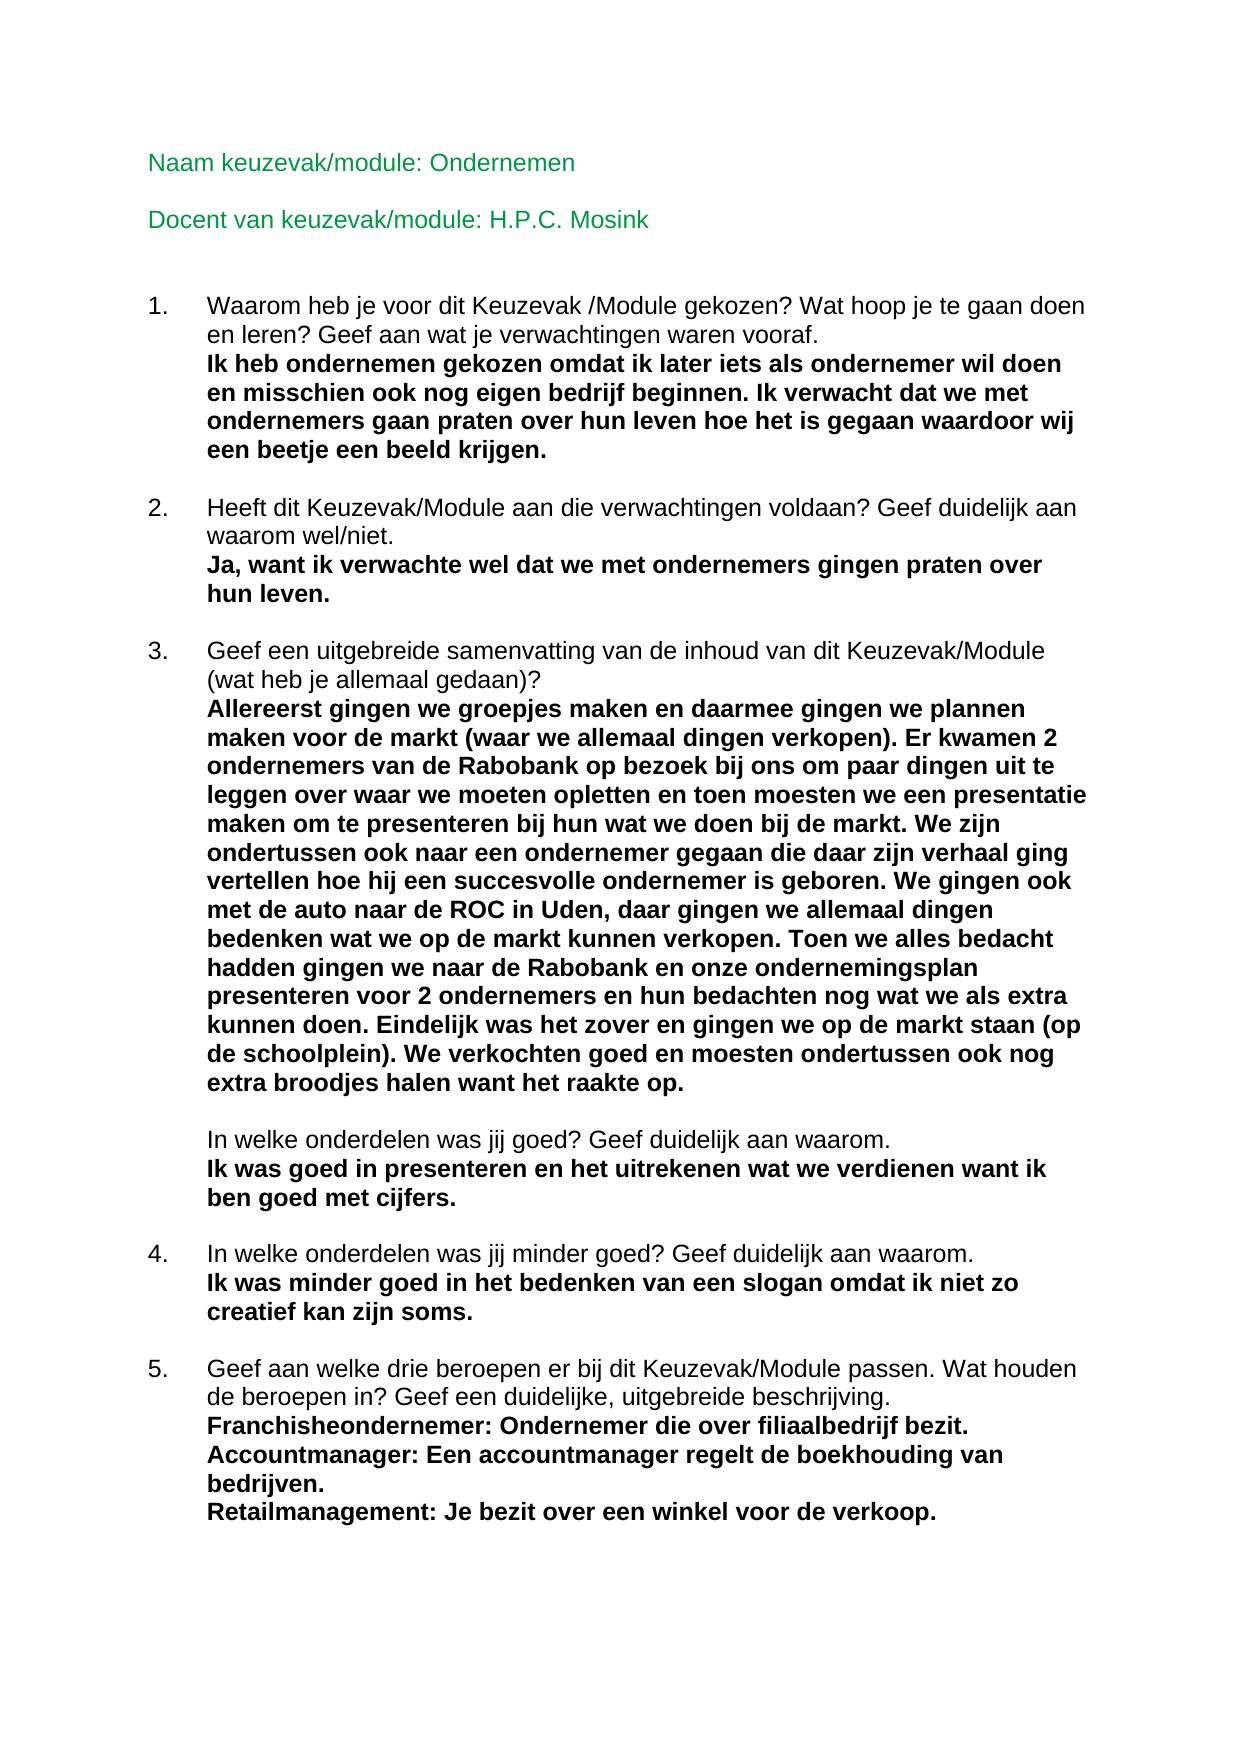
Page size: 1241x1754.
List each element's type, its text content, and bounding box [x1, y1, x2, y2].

text Allereerst gingen we groepjes maken en daarmee gingen we plannen maken voor de markt (waar we allemaal dingen verkopen). Er kwamen 2 ondernemers van de Rabobank op bezoek bij ons om paar dingen uit te leggen over waar we moeten opletten en toen moesten we een presentatie maken om te presenteren bij hun wat we doen bij de markt. We zijn ondertussen ook naar een ondernemer gegaan die daar zijn verhaal ging vertellen hoe hij een succesvolle ondernemer is geboren. We gingen ook met de auto naar de ROC in Uden, daar gingen we allemaal dingen bedenken wat we op de markt kunnen verkopen. Toen we alles bedacht hadden gingen we naar de Rabobank en onze ondernemingsplan presenteren voor 2 ondernemers en hun bedachten nog wat we als extra kunnen doen. Eindelijk was het zover en gingen we op de markt staan (op de schoolplein). We verkochten goed en moesten ondertussen ook nog extra broodjes halen want het raakte op. [207, 694, 1093, 1096]
list Ik was minder goed in het bedenken van een slogan omdat ik niet zo creatief kan zijn soms. [207, 1268, 1093, 1354]
list Franchisheondernemer: Ondernemer die over filiaalbedrijf bezit. [207, 1411, 1093, 1440]
list Retailmanagement: Je bezit over een winkel voor de verkoop. [207, 1497, 1093, 1554]
text Naam keuzevak/module: Ondernemen [148, 148, 1093, 176]
text In welke onderdelen was jij goed? Geef duidelijk aan waarom. [148, 1125, 1093, 1154]
list Ja, want ik verwachte wel dat we met ondernemers gingen praten over hun leven. [207, 550, 1093, 608]
list In welke onderdelen was jij minder goed? Geef duidelijk aan waarom. [148, 1239, 1093, 1268]
list Geef aan welke drie beroepen er bij dit Keuzevak/Module passen. Wat houden de beroepen in? Geef een duidelijke, uitgebreide beschrijving. [148, 1354, 1093, 1411]
list Waarom heb je voor dit Keuzevak /Module gekozen? Wat hoop je te gaan doen en leren? Geef aan wat je verwachtingen waren vooraf. Ik heb ondernemen gekozen omdat ik later iets als ondernemer wil doen en misschien ook nog eigen bedrijf beginnen. Ik verwacht dat we met ondernemers gaan praten over hun leven hoe het is gegaan waardoor wij een beetje een beeld krijgen. [148, 291, 1093, 464]
text Ik was goed in presenteren en het uitrekenen wat we verdienen want ik ben goed met cijfers. [207, 1154, 1093, 1211]
text Docent van keuzevak/module: H.P.C. Mosink [148, 205, 1093, 234]
list Accountmanager: Een accountmanager regelt de boekhouding van bedrijven. [207, 1440, 1093, 1497]
list Geef een uitgebreide samenvatting van de inhoud van dit Keuzevak/Module (wat heb je allemaal gedaan)? [148, 636, 1093, 694]
list Heeft dit Keuzevak/Module aan die verwachtingen voldaan? Geef duidelijk aan waarom wel/niet. [148, 493, 1093, 550]
